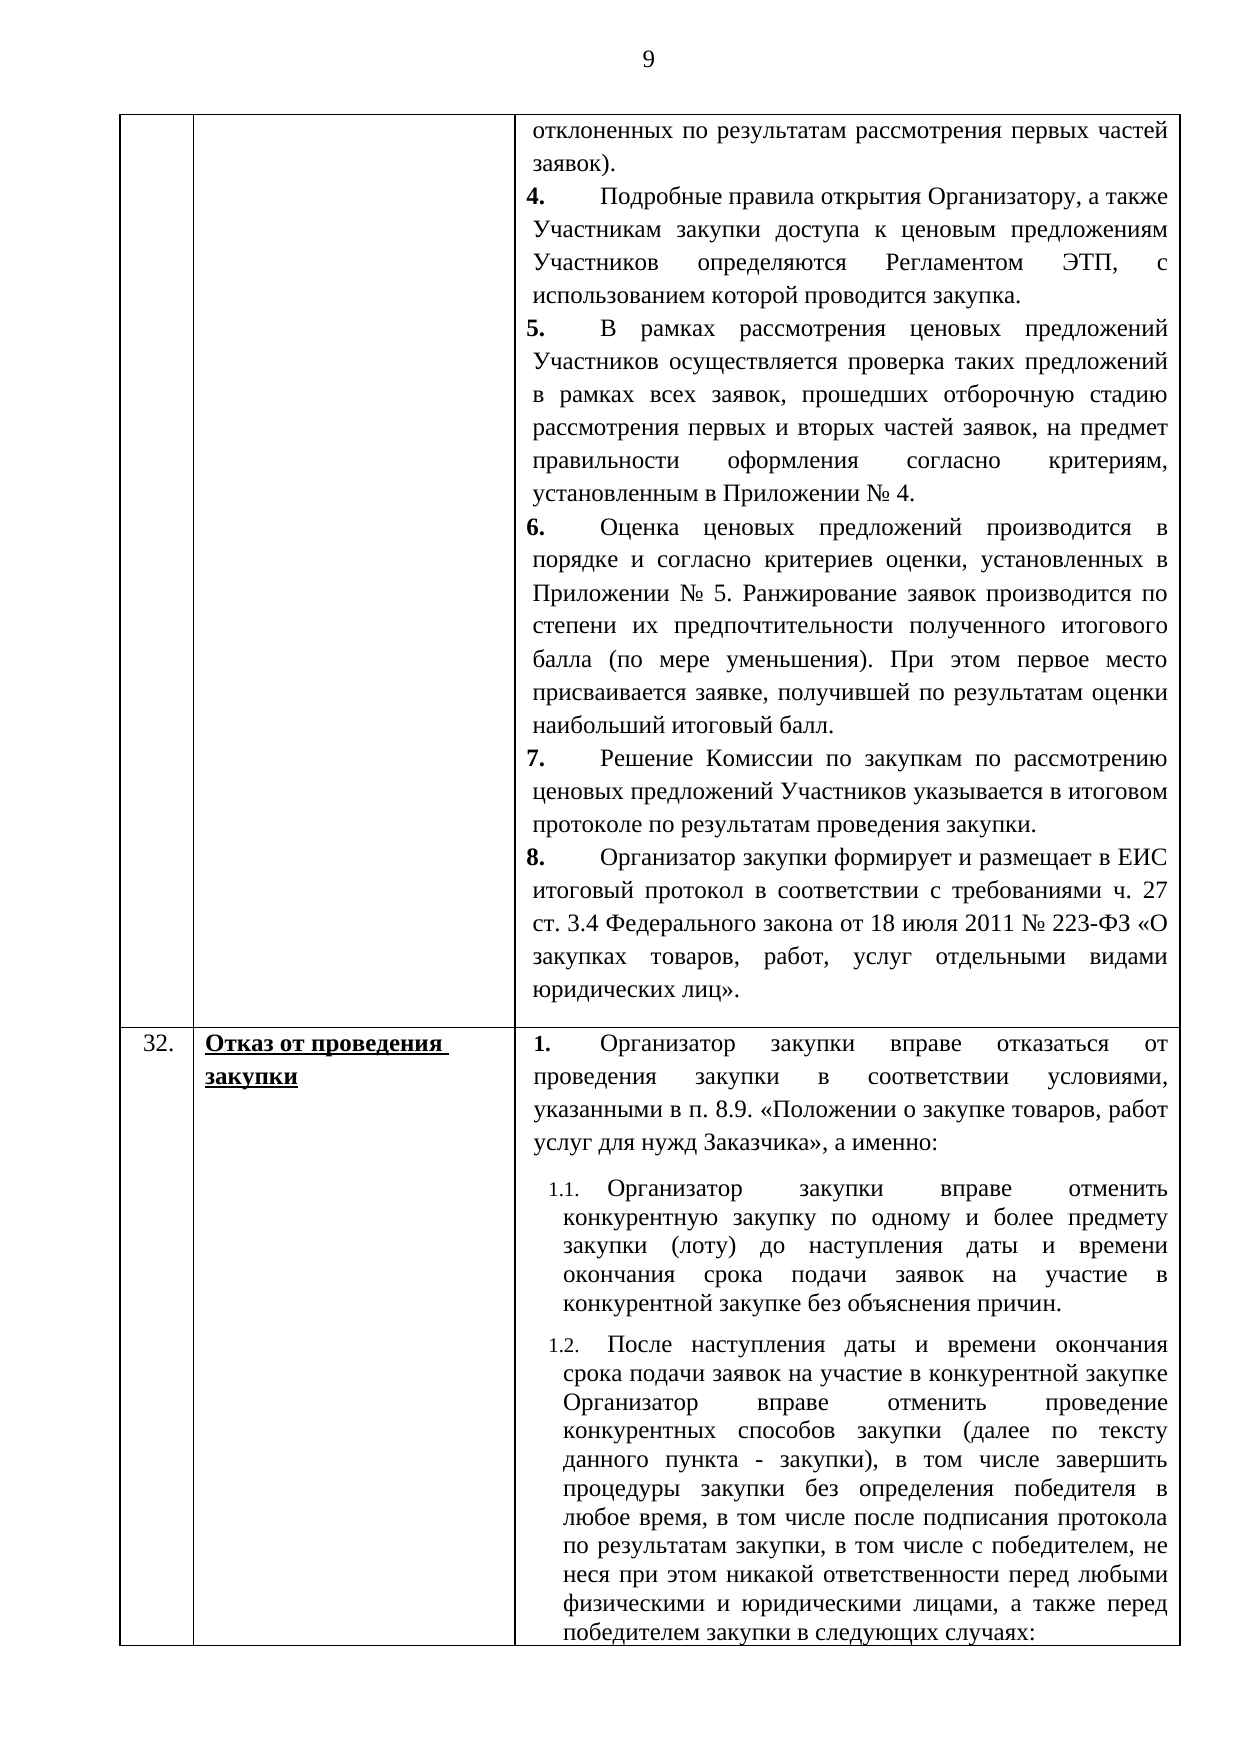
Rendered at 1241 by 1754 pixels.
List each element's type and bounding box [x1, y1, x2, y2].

table_cell [121, 1028, 193, 1645]
table_cell [194, 115, 514, 1027]
table_cell [194, 1028, 514, 1645]
table_cell [516, 1028, 1179, 1645]
table_cell [516, 115, 1179, 1027]
table_cell [121, 115, 193, 1027]
